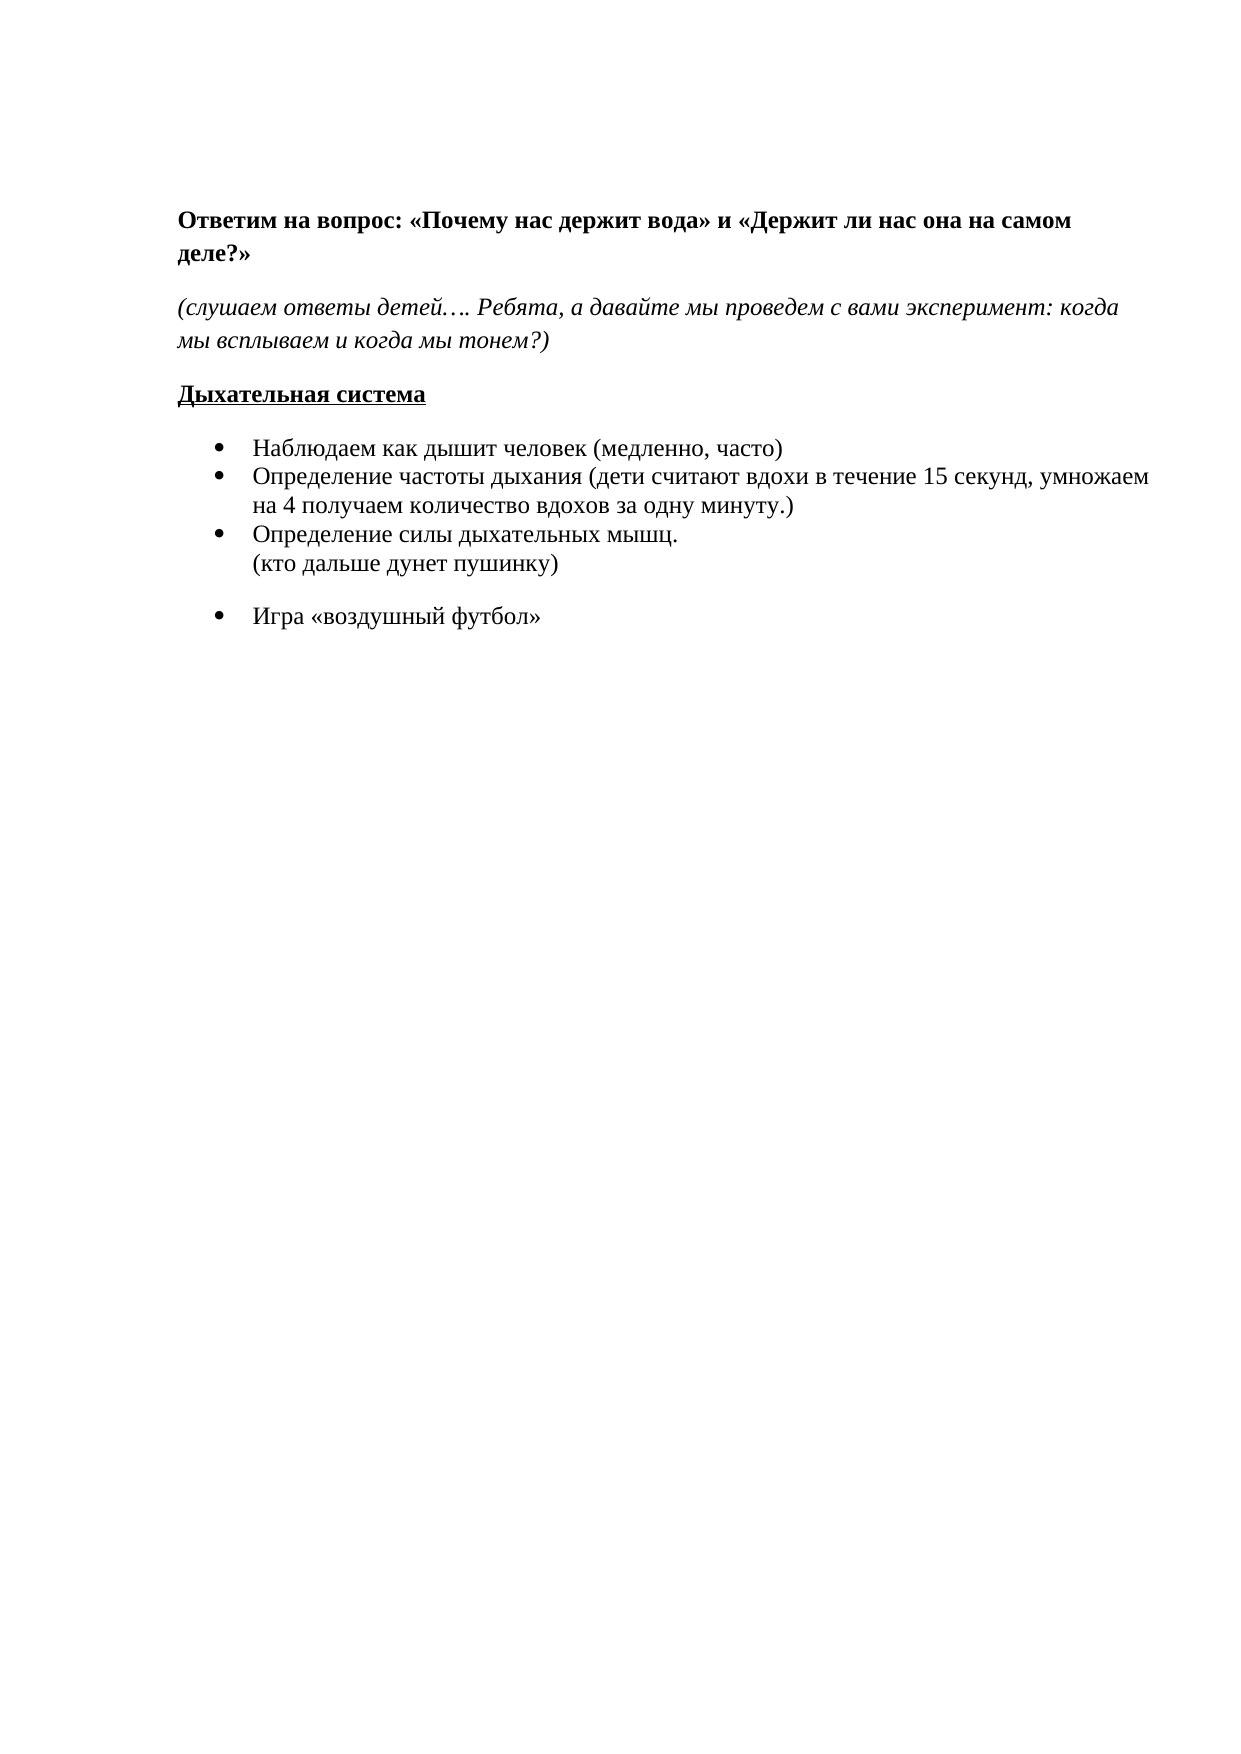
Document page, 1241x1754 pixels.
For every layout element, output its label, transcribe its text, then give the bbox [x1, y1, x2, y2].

list Определение частоты дыхания (дети считают вдохи в течение 15 секунд, умножаем на 4 получаем количество вдохов за одну минуту.) [215, 461, 1152, 519]
list Определение силы дыхательных мышц. [215, 519, 1152, 548]
list Игра «воздушный футбол» [215, 601, 1152, 630]
list Наблюдаем как дышит человек (медленно, часто) [215, 433, 1152, 461]
text (кто дальше дунет пушинку) [177, 548, 1152, 576]
text Дыхательная система [177, 379, 1152, 407]
text (слушаем ответы детей…. Ребята, а давайте мы проведем с вами эксперимент: когда мы всплываем и когда мы тонем?) [177, 292, 1152, 354]
text Ответим на вопрос: «Почему нас держит вода» и «Держит ли нас она на самом деле?» [177, 205, 1152, 267]
